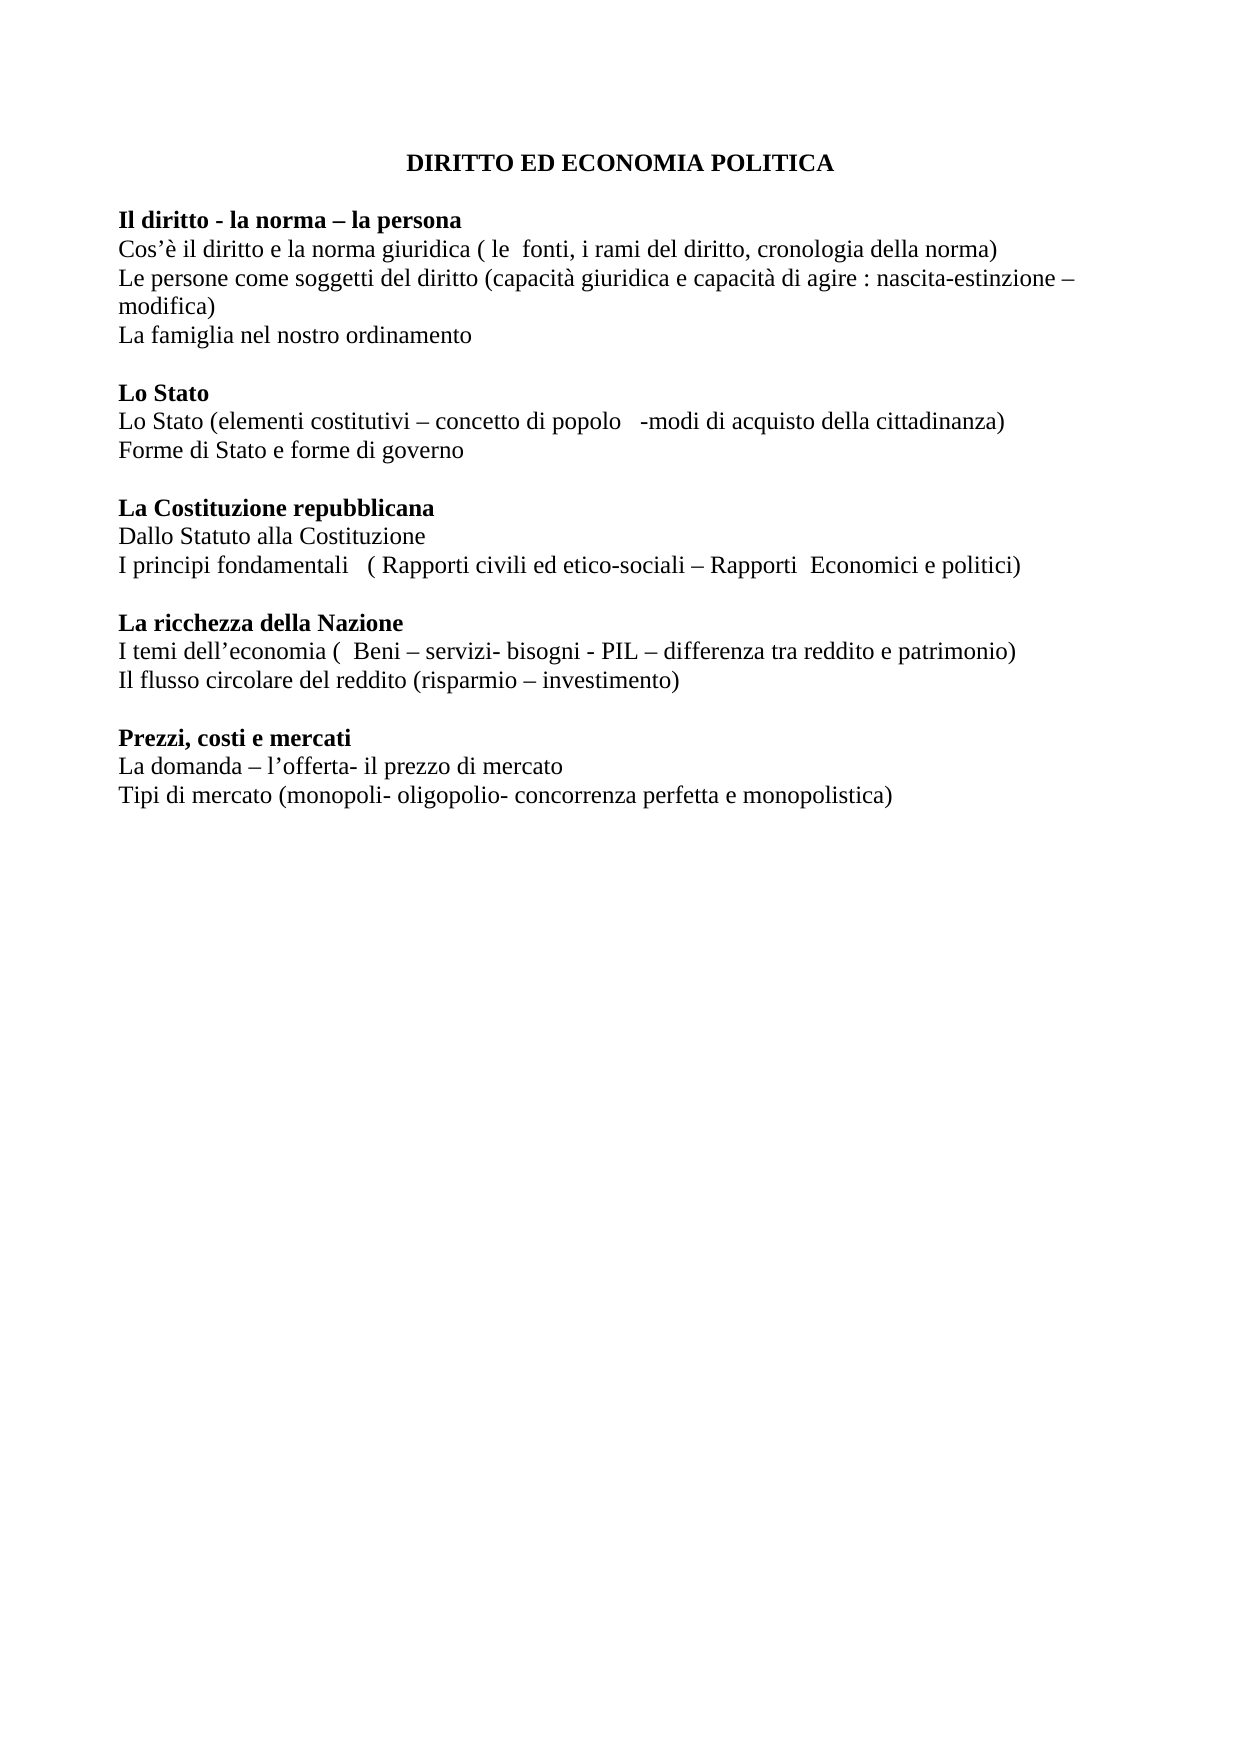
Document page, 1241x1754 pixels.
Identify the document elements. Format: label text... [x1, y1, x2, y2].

text La famiglia nel nostro ordinamento [118, 320, 1122, 349]
text La ricchezza della Nazione [118, 608, 1122, 636]
text La Costituzione repubblicana [118, 493, 1122, 521]
text I temi dell’economia ( Beni – servizi- bisogni - PIL – differenza tra reddito e patrimonio) [118, 636, 1122, 665]
text La domanda – l’offerta- il prezzo di mercato [118, 751, 1122, 780]
text Le persone come soggetti del diritto (capacità giuridica e capacità di agire : nascita-estinzione –modifica) [118, 263, 1122, 320]
text Il flusso circolare del reddito (risparmio – investimento) [118, 665, 1122, 694]
text I principi fondamentali ( Rapporti civili ed etico-sociali – Rapporti Economici e politici) [118, 550, 1122, 579]
text Lo Stato (elementi costitutivi – concetto di popolo -modi di acquisto della cittadinanza) [118, 406, 1122, 435]
text Il diritto - la norma – la persona [118, 205, 1122, 234]
text Dallo Statuto alla Costituzione [118, 521, 1122, 550]
text Forme di Stato e forme di governo [118, 435, 1122, 464]
text Prezzi, costi e mercati [118, 723, 1122, 751]
text Tipi di mercato (monopoli- oligopolio- concorrenza perfetta e monopolistica) [118, 780, 1122, 809]
text Lo Stato [118, 378, 1122, 406]
text Cos’è il diritto e la norma giuridica ( le fonti, i rami del diritto, cronologia della norma) [118, 234, 1122, 263]
text DIRITTO ED ECONOMIA POLITICA [118, 148, 1122, 176]
